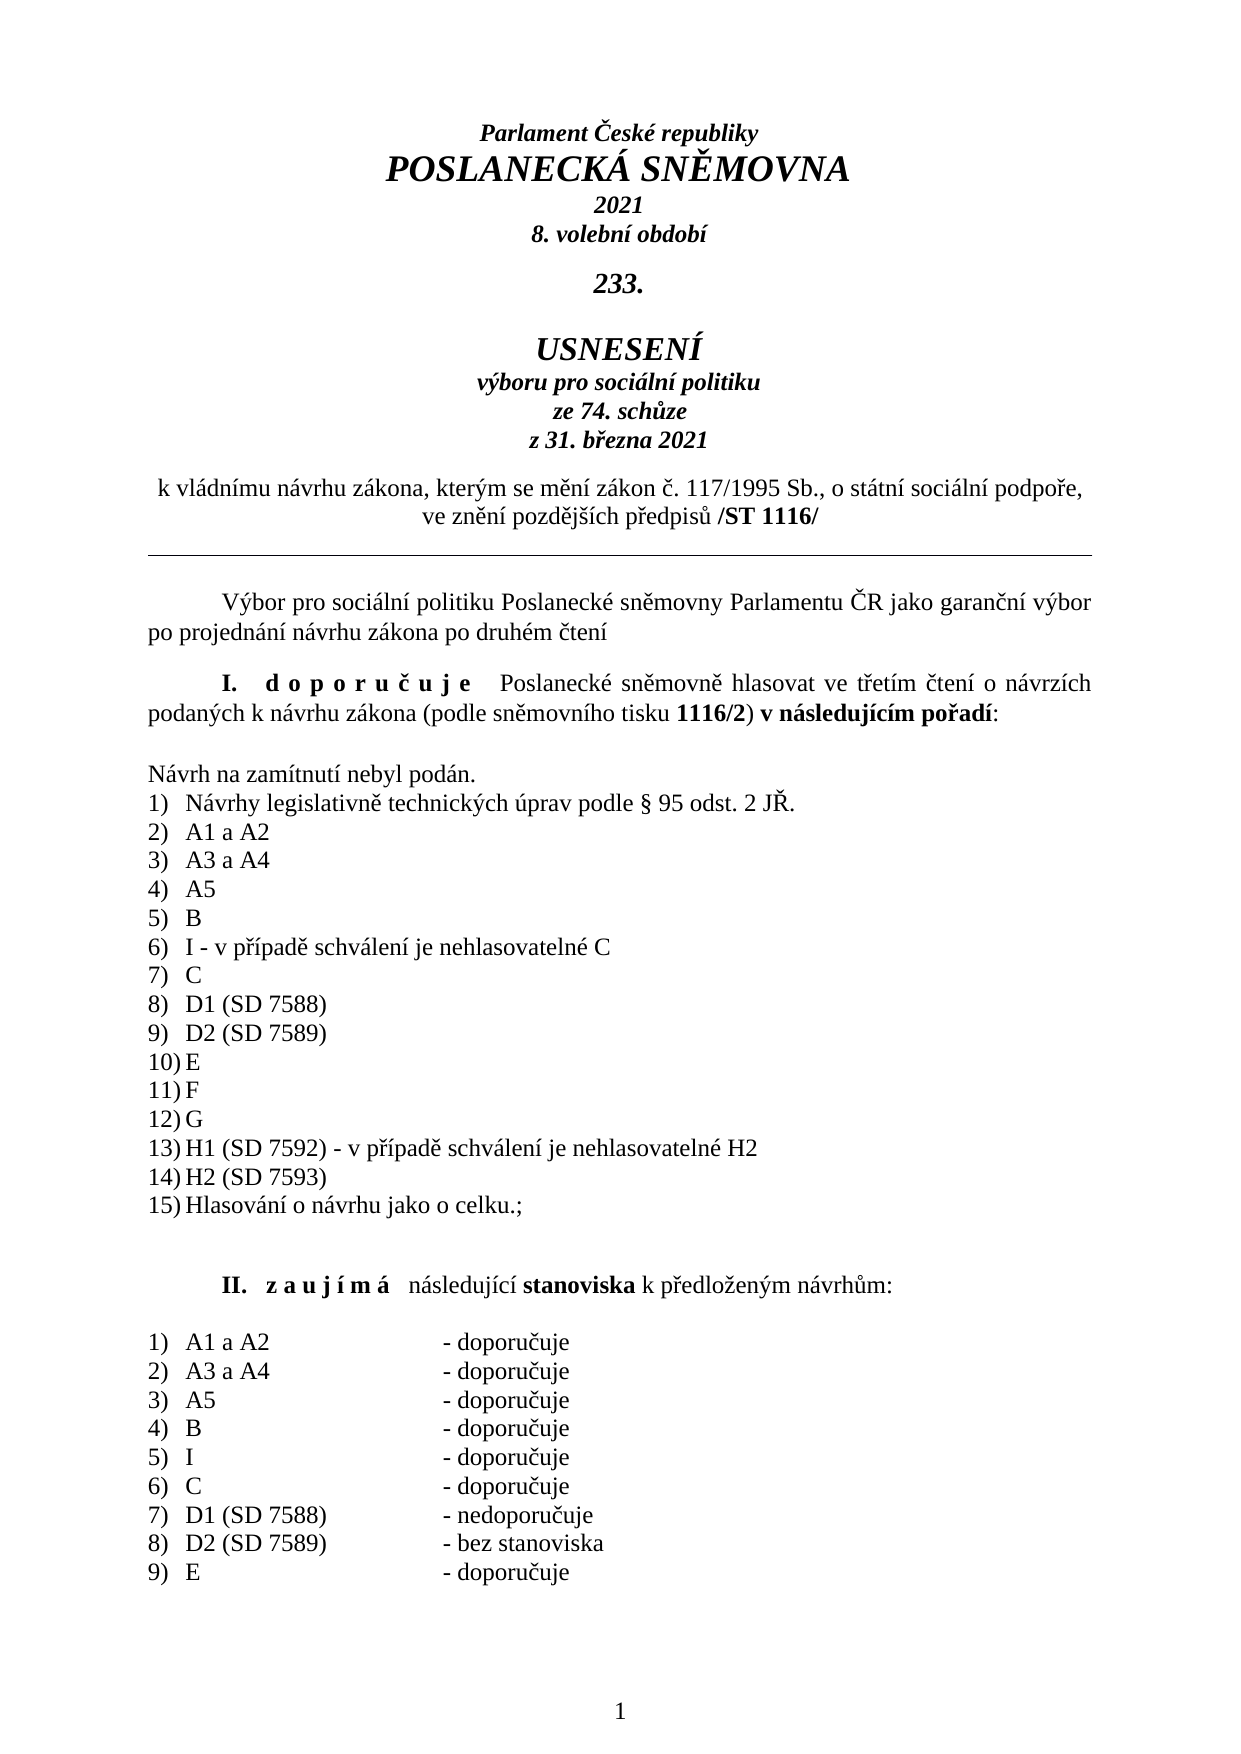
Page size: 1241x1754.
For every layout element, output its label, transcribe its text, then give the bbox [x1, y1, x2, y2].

list A1 a A2 - doporučuje [148, 1327, 1092, 1356]
list B - doporučuje [148, 1413, 1092, 1442]
list A1 a A2 [148, 817, 1092, 845]
list E [148, 1047, 1092, 1075]
text USNESENÍ [148, 329, 1092, 367]
list I - v případě schválení je nehlasovatelné C [148, 932, 1092, 960]
list H2 (SD 7593) [148, 1162, 1092, 1190]
list D1 (SD 7588) [148, 989, 1092, 1018]
text ze 74. schůze [148, 396, 1092, 425]
list D1 (SD 7588) - nedoporučuje [148, 1500, 1092, 1528]
list B [148, 903, 1092, 932]
list Návrhy legislativně technických úprav podle § 95 odst. 2 JŘ. [148, 788, 1092, 817]
list G [148, 1104, 1092, 1133]
text I. d o p o r u č u j e Poslanecké sněmovně hlasovat ve třetím čtení o návrzích podaných k návrhu zákona (podle sněmovního tisku 1116/2) v následujícím pořadí: [148, 668, 1092, 727]
list D2 (SD 7589) [148, 1018, 1092, 1047]
list D2 (SD 7589) - bez stanoviska [148, 1528, 1092, 1557]
list A5 - doporučuje [148, 1385, 1092, 1413]
list E - doporučuje [148, 1557, 1092, 1586]
list F [148, 1075, 1092, 1104]
text 8. volební období [148, 219, 1092, 247]
text Návrh na zamítnutí nebyl podán. [148, 759, 1092, 788]
text Výbor pro sociální politiku Poslanecké sněmovny Parlamentu ČR jako garanční výbor po projednání návrhu zákona po druhém čtení [148, 587, 1092, 646]
text POSLANECKÁ SNĚMOVNA [148, 147, 1092, 190]
text k vládnímu návrhu zákona, kterým se mění zákon č. 117/1995 Sb., o státní sociální podpoře, ve znění pozdějších předpisů /ST 1116/ [148, 473, 1092, 555]
list I - doporučuje [148, 1442, 1092, 1471]
list C - doporučuje [148, 1471, 1092, 1500]
text z 31. března 2021 [148, 425, 1092, 453]
list C [148, 960, 1092, 989]
list A3 a A4 - doporučuje [148, 1356, 1092, 1385]
list A5 [148, 874, 1092, 903]
list A3 a A4 [148, 845, 1092, 874]
text 2021 [148, 190, 1092, 219]
list H1 (SD 7592) - v případě schválení je nehlasovatelné H2 [148, 1133, 1092, 1162]
list Hlasování o návrhu jako o celku.; [148, 1190, 1092, 1219]
text výboru pro sociální politiku [148, 367, 1092, 396]
text II. z a u j í m á následující stanoviska k předloženým návrhům: [148, 1270, 1092, 1298]
text Parlament České republiky [148, 118, 1092, 147]
text 233. [148, 267, 1092, 300]
